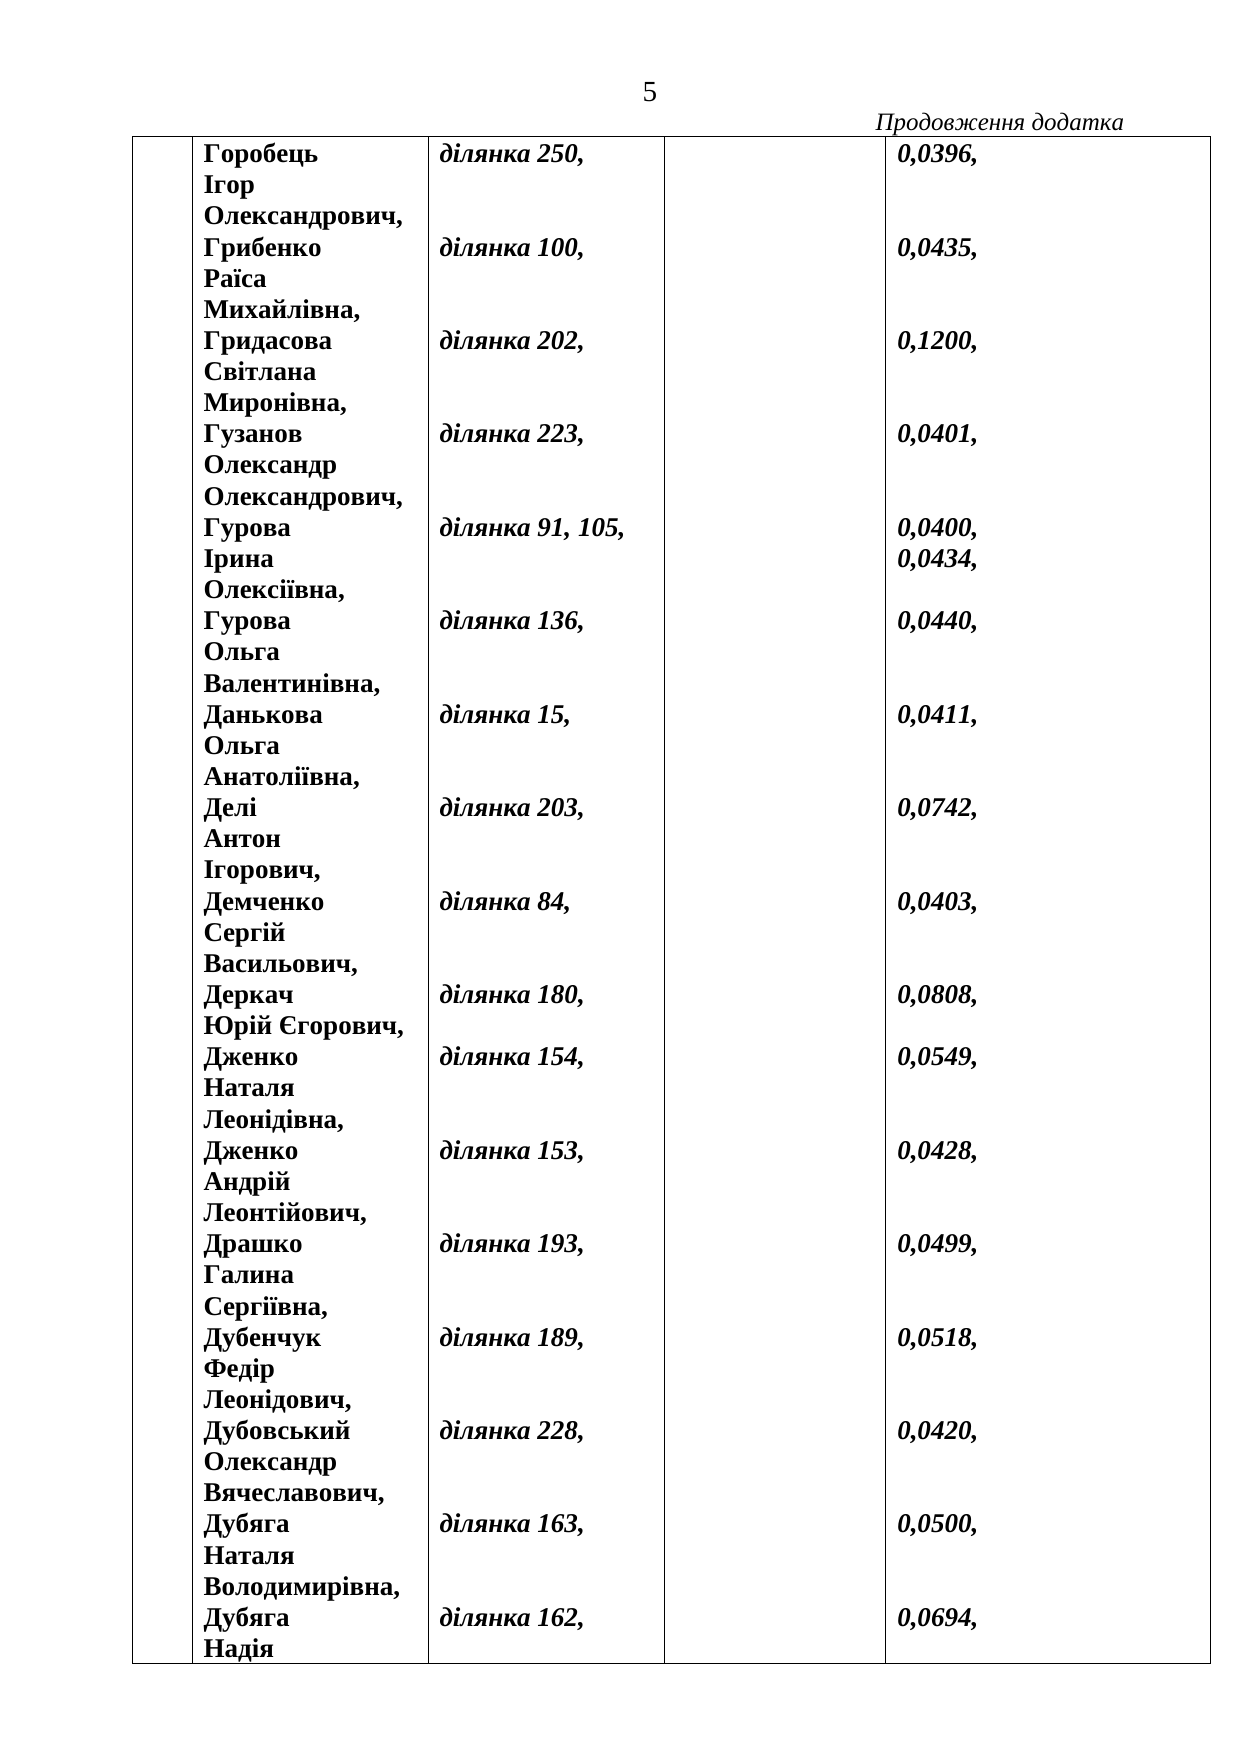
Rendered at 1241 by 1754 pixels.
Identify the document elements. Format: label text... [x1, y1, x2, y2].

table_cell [429, 137, 664, 1663]
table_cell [665, 137, 885, 1663]
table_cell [886, 137, 1210, 1663]
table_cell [193, 137, 428, 1663]
table_cell 7 [133, 137, 192, 1663]
